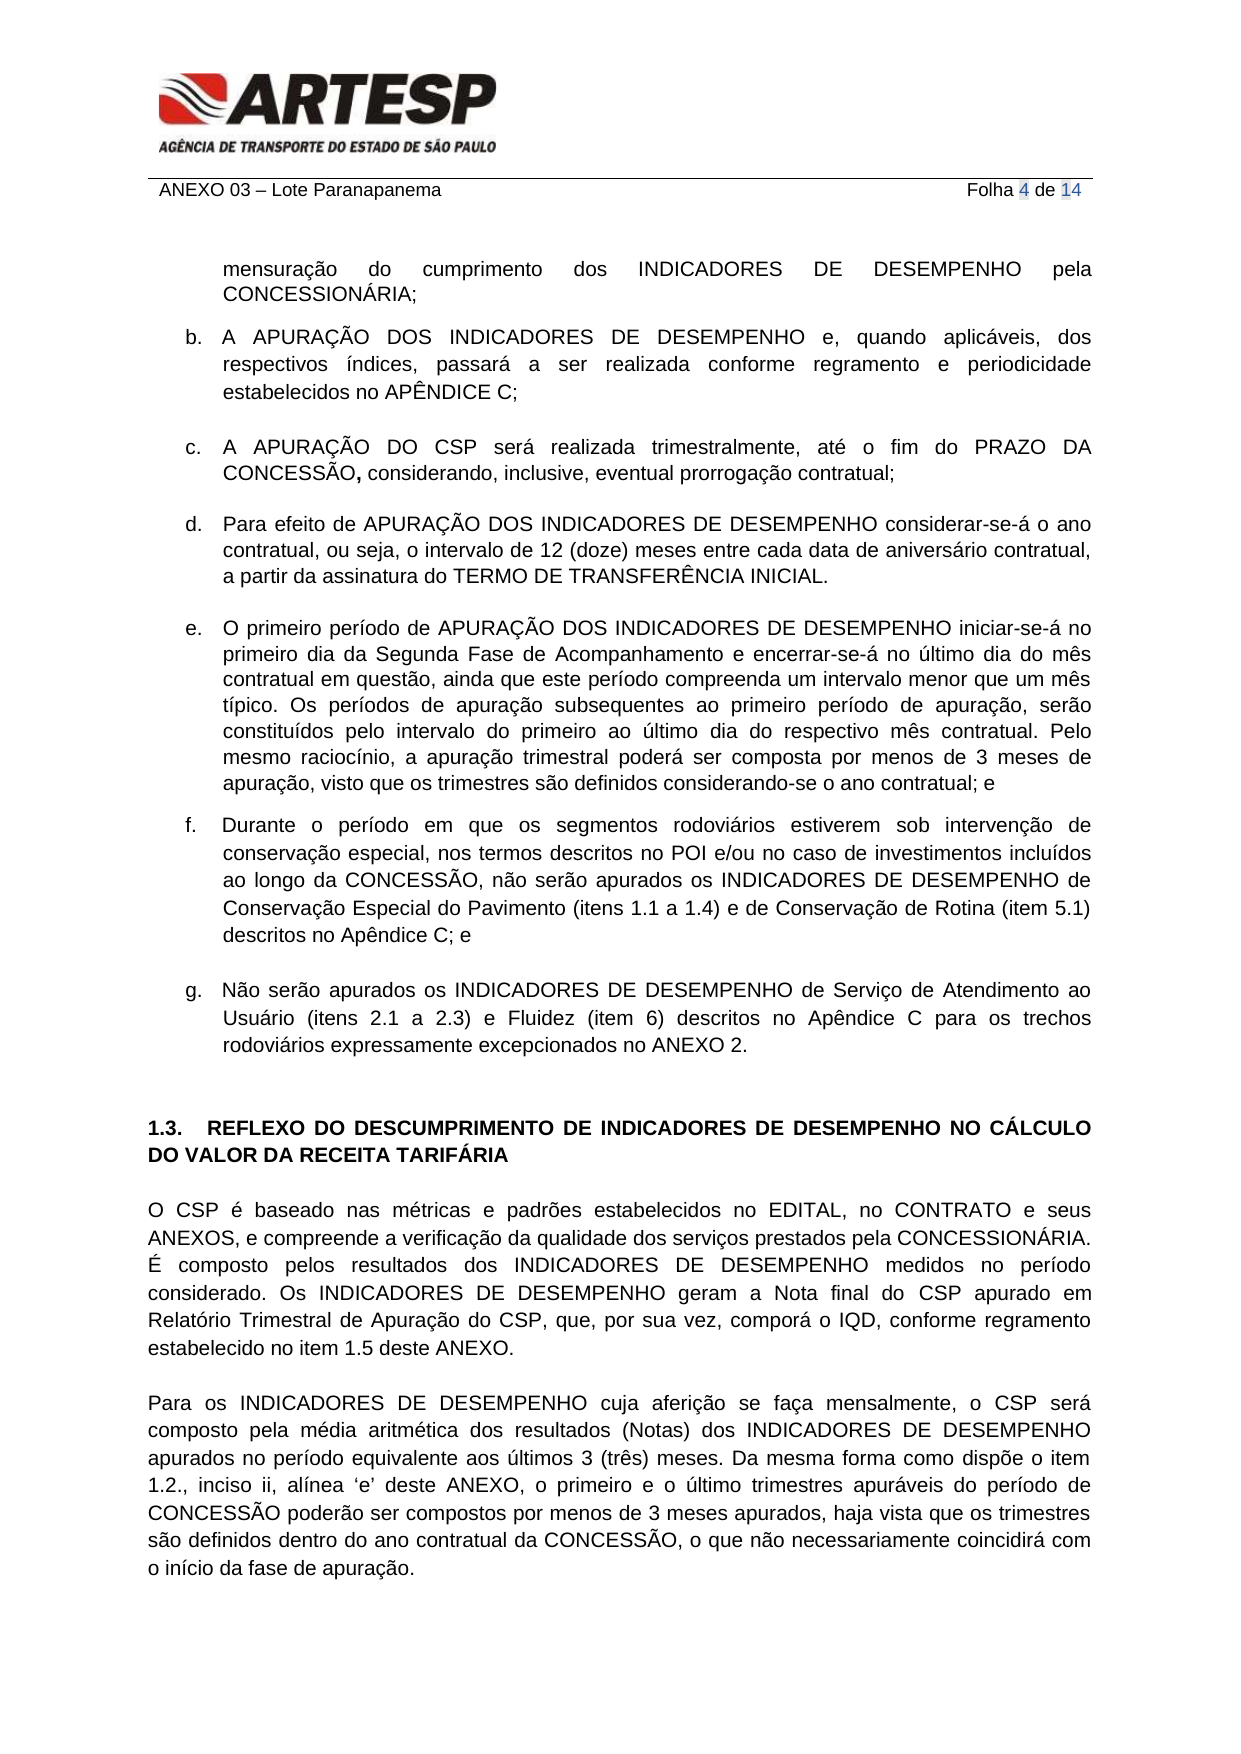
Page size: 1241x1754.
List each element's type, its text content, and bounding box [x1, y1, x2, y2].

text O CSP é baseado nas métricas e padrões estabelecidos no EDITAL, no CONTRATO e seus ANEXOS, e compreende a verificação da qualidade dos serviços prestados pela CONCESSIONÁRIA. É composto pelos resultados dos INDICADORES DE DESEMPENHO medidos no período considerado. Os INDICADORES DE DESEMPENHO geram a Nota final do CSP apurado em Relatório Trimestral de Apuração do CSP, que, por sua vez, comporá o IQD, conforme regramento estabelecido no item 1.5 deste ANEXO. [148, 1198, 1092, 1359]
list A APURAÇÃO DO CSP será realizada trimestralmente, até o fim do PRAZO DA CONCESSÃO, considerando, inclusive, eventual prorrogação contratual; [185, 435, 1092, 484]
list A APURAÇÃO DOS INDICADORES DE DESEMPENHO e, quando aplicáveis, dos respectivos índices, passará a ser realizada conforme regramento e periodicidade estabelecidos no APÊNDICE C; [185, 325, 1092, 404]
picture [158, 73, 497, 153]
list O primeiro período de APURAÇÃO DOS INDICADORES DE DESEMPENHO iniciar-se-á no primeiro dia da Segunda Fase de Acompanhamento e encerrar-se-á no último dia do mês contratual em questão, ainda que este período compreenda um intervalo menor que um mês típico. Os períodos de apuração subsequentes ao primeiro período de apuração, serão constituídos pelo intervalo do primeiro ao último dia do respectivo mês contratual. Pelo mesmo raciocínio, a apuração trimestral poderá ser composta por menos de 3 meses de apuração, visto que os trimestres são definidos considerando-se o ano contratual; e [185, 616, 1092, 794]
list Para efeito de APURAÇÃO DOS INDICADORES DE DESEMPENHO considerar-se-á o ano contratual, ou seja, o intervalo de 12 (doze) meses entre cada data de aniversário contratual, a partir da assinatura do TERMO DE TRANSFERÊNCIA INICIAL. [185, 512, 1092, 588]
text REFLEXO DO DESCUMPRIMENTO DE INDICADORES DE DESEMPENHO NO CÁLCULO DO VALOR DA RECEITA TARIFÁRIA [148, 1116, 1092, 1167]
list Não serão apurados os INDICADORES DE DESEMPENHO de Serviço de Atendimento ao Usuário (itens 2.1 a 2.3) e Fluidez (item 6) descritos no Apêndice C para os trechos rodoviários expressamente excepcionados no ANEXO 2. [185, 978, 1092, 1057]
text Para os INDICADORES DE DESEMPENHO cuja aferição se faça mensalmente, o CSP será composto pela média aritmética dos resultados (Notas) dos INDICADORES DE DESEMPENHO apurados no período equivalente aos últimos 3 (três) meses. Da mesma forma como dispõe o item 1.2., inciso ii, alínea ‘e’ deste ANEXO, o primeiro e o último trimestres apuráveis do período de CONCESSÃO poderão ser compostos por menos de 3 meses apurados, haja vista que os trimestres são definidos dentro do ano contratual da CONCESSÃO, o que não necessariamente coincidirá com o início da fase de apuração. [148, 1391, 1092, 1579]
list Durante o período em que os segmentos rodoviários estiverem sob intervenção de conservação especial, nos termos descritos no POI e/ou no caso de investimentos incluídos ao longo da CONCESSÃO, não serão apurados os INDICADORES DE DESEMPENHO de Conservação Especial do Pavimento (itens 1.1 a 1.4) e de Conservação de Rotina (item 5.1) descritos no Apêndice C; e [185, 813, 1092, 947]
